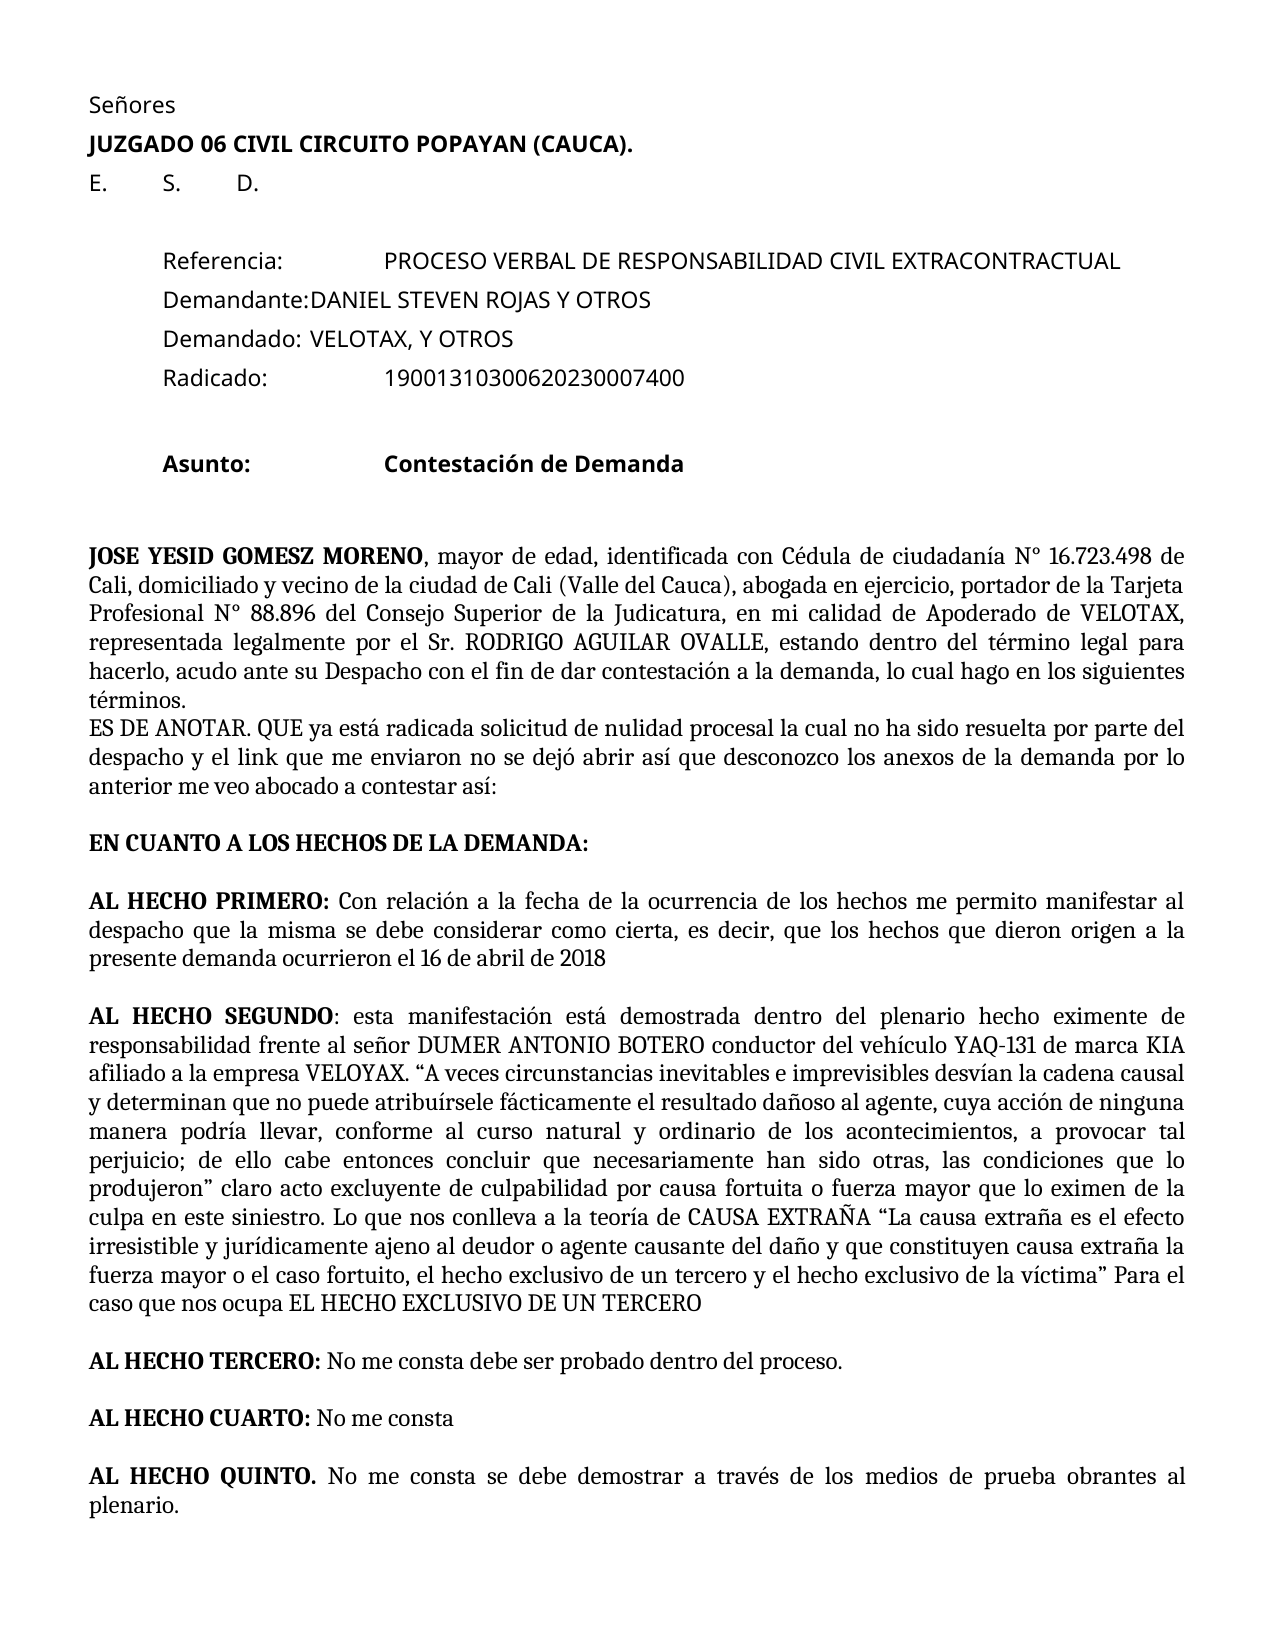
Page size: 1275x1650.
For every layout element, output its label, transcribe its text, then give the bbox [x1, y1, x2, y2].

text AL HECHO CUARTO: No me consta [89, 1404, 1186, 1433]
text Demandante: DANIEL STEVEN ROJAS Y OTROS [89, 284, 1186, 315]
text Referencia: PROCESO VERBAL DE RESPONSABILIDAD CIVIL EXTRACONTRACTUAL [162, 245, 1186, 276]
text AL HECHO QUINTO. No me consta se debe demostrar a través de los medios de prueba obrantes al plenario. [89, 1462, 1186, 1519]
text AL HECHO TERCERO: No me consta debe ser probado dentro del proceso. [89, 1347, 1186, 1376]
text EN CUANTO A LOS HECHOS DE LA DEMANDA: [89, 829, 1186, 858]
text JUZGADO 06 CIVIL CIRCUITO POPAYAN (CAUCA). [89, 128, 1186, 159]
text Asunto: Contestación de Demanda [89, 448, 1186, 479]
text AL HECHO SEGUNDO: esta manifestación está demostrada dentro del plenario hecho eximente de responsabilidad frente al señor DUMER ANTONIO BOTERO conductor del vehículo YAQ-131 de marca KIA afiliado a la empresa VELOYAX. “A veces circunstancias inevitables e imprevisibles desvían la cadena causal y determinan que no puede atribuírsele fácticamente el resultado dañoso al agente, cuya acción de ninguna manera podría llevar, conforme al curso natural y ordinario de los acontecimientos, a provocar tal perjuicio; de ello cabe entonces concluir que necesariamente han sido otras, las condiciones que lo produjeron” claro acto excluyente de culpabilidad por causa fortuita o fuerza mayor que lo eximen de la culpa en este siniestro. Lo que nos conlleva a la teoría de CAUSA EXTRAÑA “La causa extraña es el efecto irresistible y jurídicamente ajeno al deudor o agente causante del daño y que constituyen causa extraña la fuerza mayor o el caso fortuito, el hecho exclusivo de un tercero y el hecho exclusivo de la víctima” Para el caso que nos ocupa EL HECHO EXCLUSIVO DE UN TERCERO [89, 1002, 1186, 1318]
text ES DE ANOTAR. QUE ya está radicada solicitud de nulidad procesal la cual no ha sido resuelta por parte del despacho y el link que me enviaron no se dejó abrir así que desconozco los anexos de la demanda por lo anterior me veo abocado a contestar así: [89, 714, 1186, 801]
text Radicado: 19001310300620230007400 [89, 362, 1186, 393]
text JOSE YESID GOMESZ MORENO, mayor de edad, identificada con Cédula de ciudadanía N° 16.723.498 de Cali, domiciliado y vecino de la ciudad de Cali (Valle del Cauca), abogada en ejercicio, portador de la Tarjeta Profesional N° 88.896 del Consejo Superior de la Judicatura, en mi calidad de Apoderado de VELOTAX, representada legalmente por el Sr. RODRIGO AGUILAR OVALLE, estando dentro del término legal para hacerlo, acudo ante su Despacho con el fin de dar contestación a la demanda, lo cual hago en los siguientes términos. [89, 542, 1186, 714]
text Demandado: VELOTAX, Y OTROS [89, 323, 1186, 354]
text Señores [89, 89, 1186, 120]
text E. S. D. [89, 167, 1186, 198]
text AL HECHO PRIMERO: Con relación a la fecha de la ocurrencia de los hechos me permito manifestar al despacho que la misma se debe considerar como cierta, es decir, que los hechos que dieron origen a la presente demanda ocurrieron el 16 de abril de 2018 [89, 887, 1186, 973]
